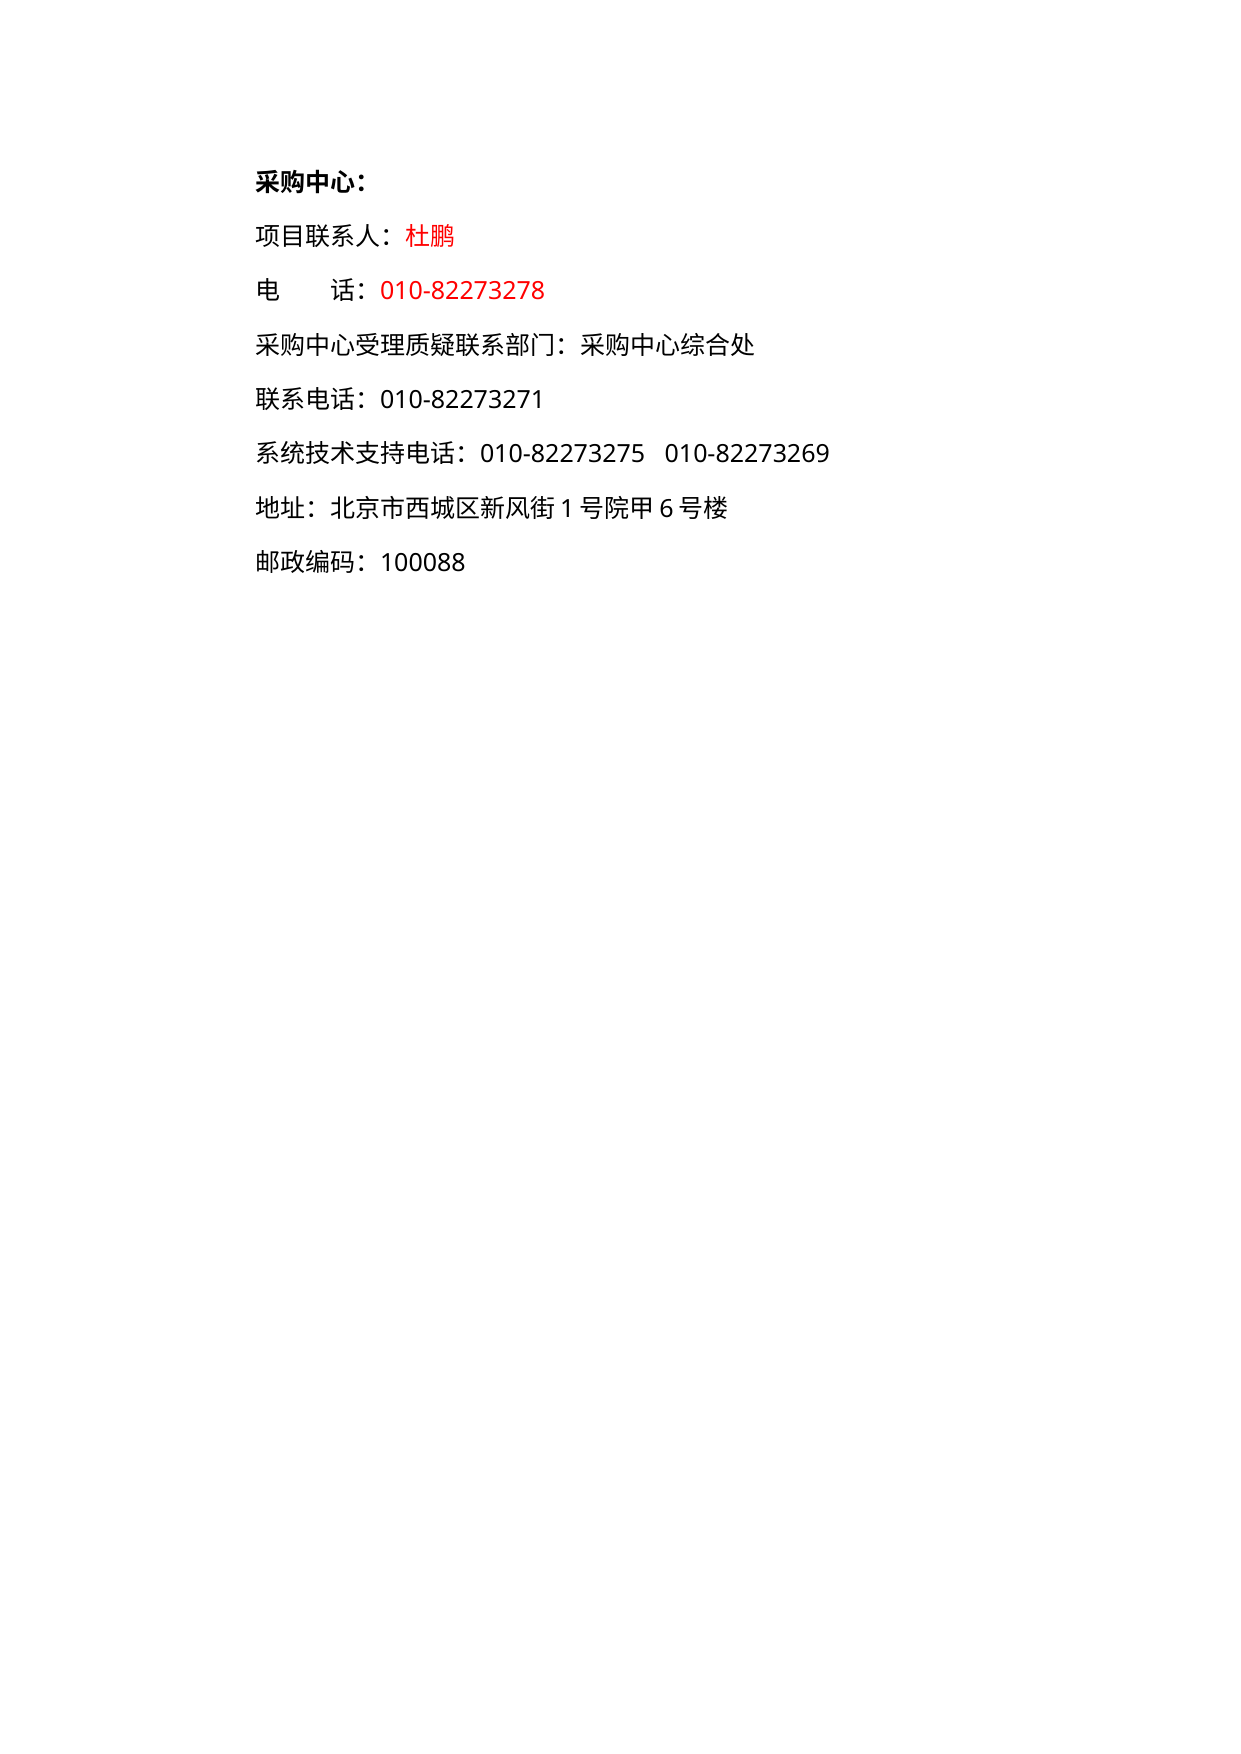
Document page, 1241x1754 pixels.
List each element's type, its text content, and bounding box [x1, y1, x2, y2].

text 采购中心： [255, 162, 1053, 198]
text 系统技术支持电话：010-82273275 010-82273269 [255, 434, 1053, 470]
text 联系电话：010-82273271 [255, 379, 1053, 416]
text 采购中心受理质疑联系部门：采购中心综合处 [255, 325, 1053, 361]
text 邮政编码：100088 [255, 543, 1053, 579]
text 电 话：010-82273278 [255, 271, 1053, 307]
text 项目联系人：杜鹏 [255, 216, 1053, 253]
text 地址：北京市西城区新风街1号院甲6号楼 [255, 488, 1053, 524]
